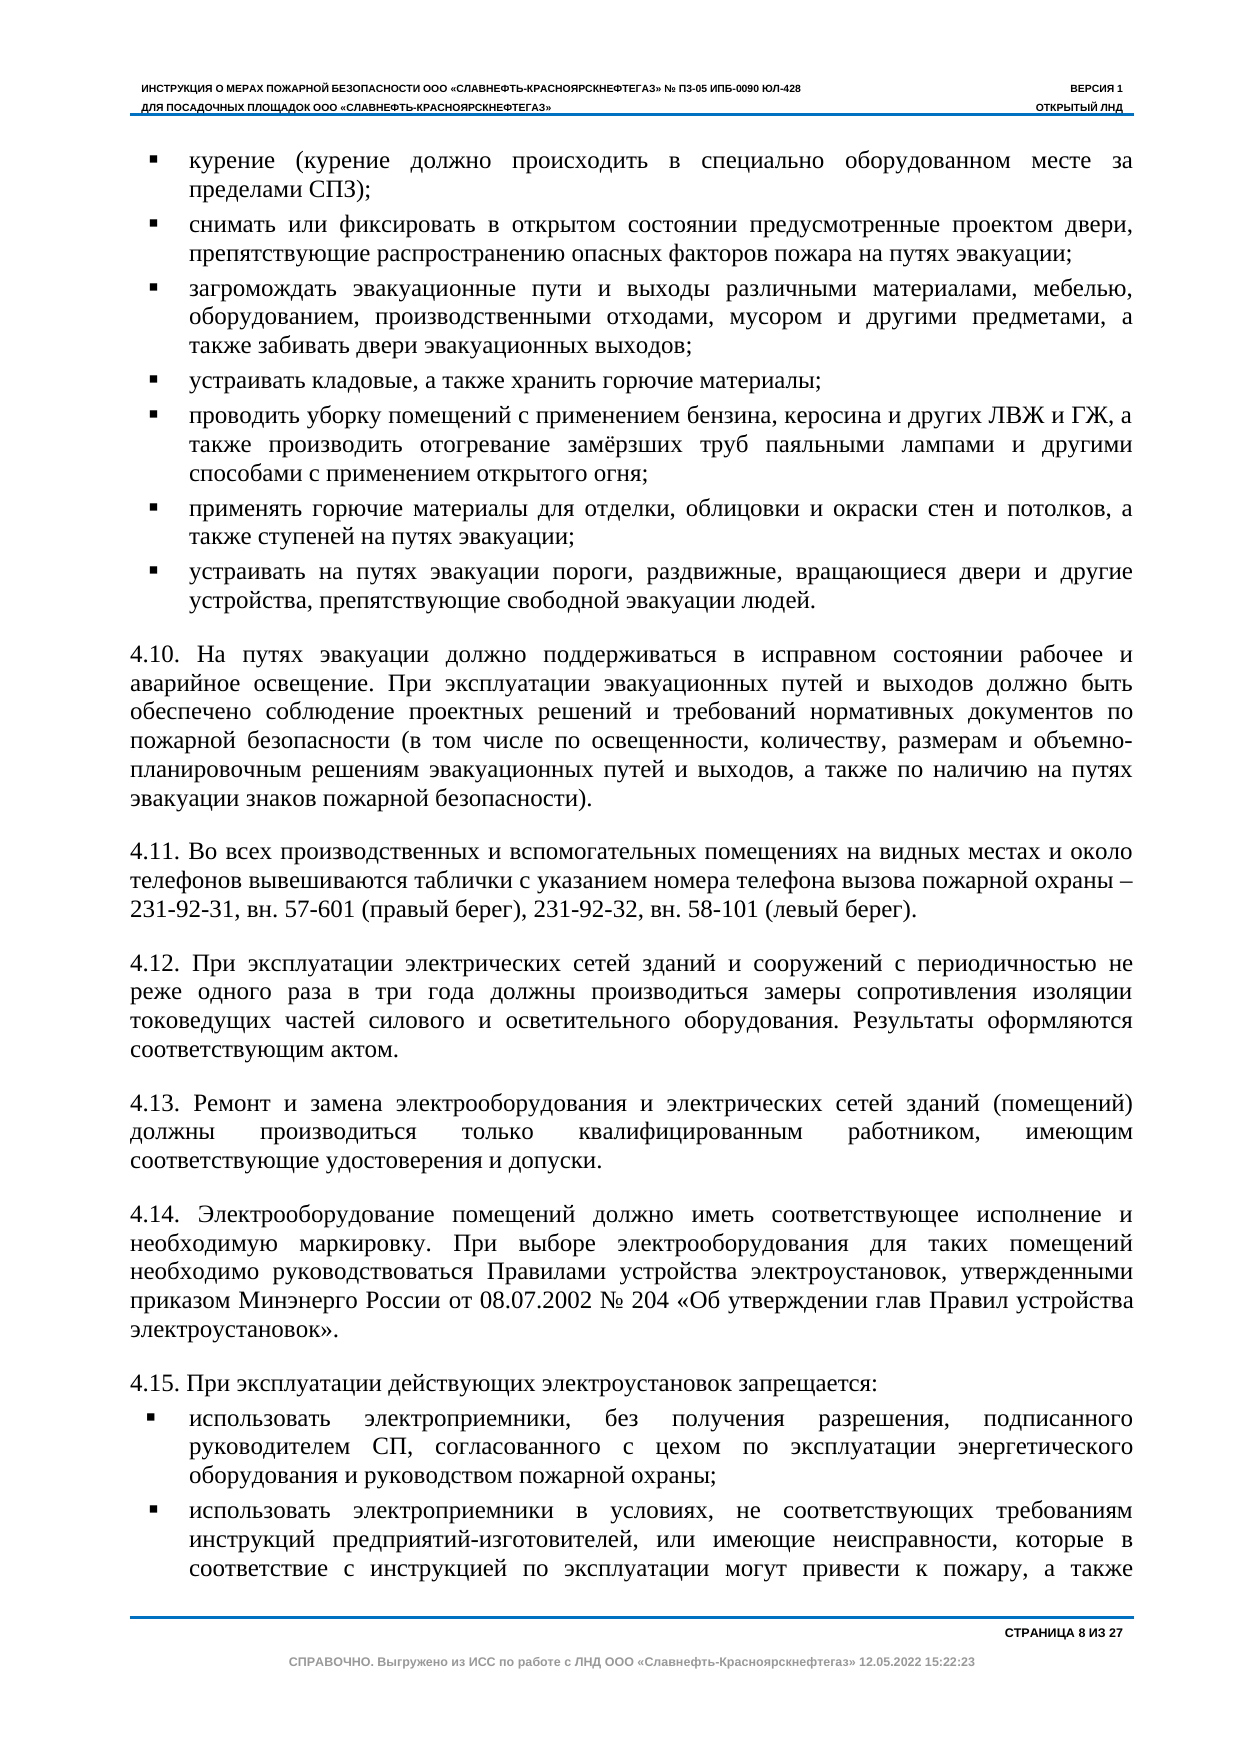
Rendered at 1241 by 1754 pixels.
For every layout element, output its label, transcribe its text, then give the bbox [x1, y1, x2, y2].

list применять горючие материалы для отделки, облицовки и окраски стен и потолков, а также ступеней на путях эвакуации; [148, 493, 1134, 550]
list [148, 1495, 1134, 1581]
text 4.13. Ремонт и замена электрооборудования и электрических сетей зданий (помещений) должны производиться только квалифицированным работником, имеющим соответствующие удостоверения и допуски. [130, 1088, 1134, 1174]
list устраивать на путях эвакуации пороги, раздвижные, вращающиеся двери и другие устройства, препятствующие свободной эвакуации людей. [148, 556, 1134, 614]
list загромождать эвакуационные пути и выходы различными материалами, мебелью, оборудованием, производственными отходами, мусором и другими предметами, а также забивать двери эвакуационных выходов; [148, 273, 1134, 359]
text 4.12. При эксплуатации электрических сетей зданий и сооружений с периодичностью не реже одного раза в три года должны производиться замеры сопротивления изоляции токоведущих частей силового и осветительного оборудования. Результаты оформляются соответствующим актом. [130, 948, 1134, 1063]
text 4.15. При эксплуатации действующих электроустановок запрещается: [130, 1368, 1134, 1396]
list устраивать кладовые, а также хранить горючие материалы; [148, 365, 1134, 394]
text 4.11. Во всех производственных и вспомогательных помещениях на видных местах и около телефонов вывешиваются таблички с указанием номера телефона вызова пожарной охраны – 231-92-31, вн. 57-601 (правый берег), 231-92-32, вн. 58-101 (левый берег). [130, 836, 1134, 923]
text 4.10. На путях эвакуации должно поддерживаться в исправном состоянии рабочее и аварийное освещение. При эксплуатации эвакуационных путей и выходов должно быть обеспечено соблюдение проектных решений и требований нормативных документов по пожарной безопасности (в том числе по освещенности, количеству, размерам и объемно- планировочным решениям эвакуационных путей и выходов, а также по наличию на путях эвакуации знаков пожарной безопасности). [130, 639, 1134, 811]
list проводить уборку помещений с применением бензина, керосина и других ЛВЖ и ГЖ, а также производить отогревание замёрзших труб паяльными лампами и другими способами с применением открытого огня; [148, 400, 1134, 486]
list снимать или фиксировать в открытом состоянии предусмотренные проектом двери, препятствующие распространению опасных факторов пожара на путях эвакуации; [148, 209, 1134, 266]
list курение (курение должно происходить в специально оборудованном месте за пределами СПЗ); [148, 145, 1134, 203]
list использовать электроприемники, без получения разрешения, подписанного руководителем СП, согласованного с цехом по эксплуатации энергетического оборудования и руководством пожарной охраны; [145, 1403, 1134, 1489]
text 4.14. Электрооборудование помещений должно иметь соответствующее исполнение и необходимую маркировку. При выборе электрооборудования для таких помещений необходимо руководствоваться Правилами устройства электроустановок, утвержденными приказом Минэнерго России от 08.07.2002 № 204 «Об утверждении глав Правил устройства электроустановок». [130, 1199, 1134, 1343]
